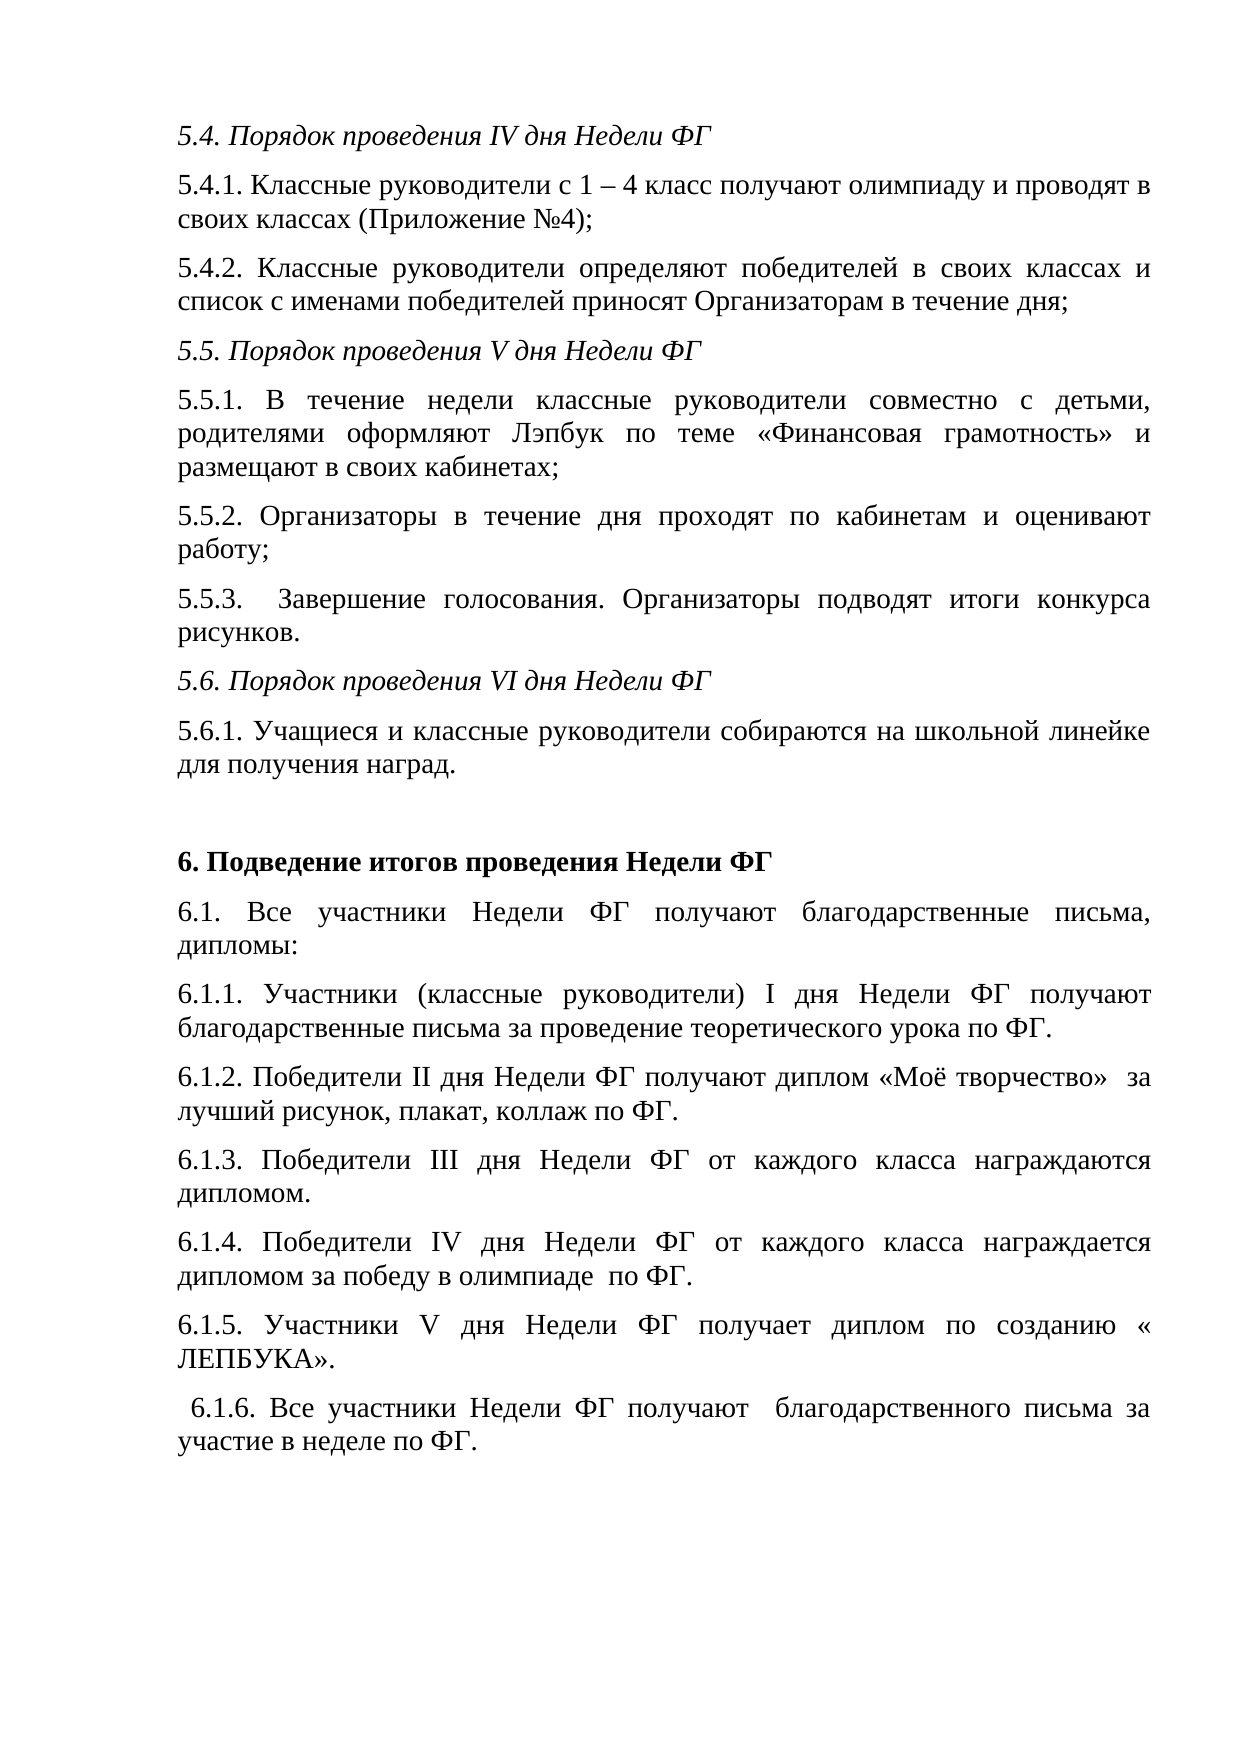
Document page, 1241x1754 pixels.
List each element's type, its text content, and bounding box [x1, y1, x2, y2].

text 6. Подведение итогов проведения Недели ФГ [177, 844, 1152, 878]
text 5.5.1. В течение недели классные руководители совместно с детьми, родителями оформляют Лэпбук по теме «Финансовая грамотность» и размещают в своих кабинетах; [177, 382, 1152, 482]
text 5.6.1. Учащиеся и классные руководители собираются на школьной линейке для получения наград. [177, 713, 1152, 780]
text 6.1.3. Победители III дня Недели ФГ от каждого класса награждаются дипломом. [177, 1142, 1152, 1209]
text 6.1.1. Участники (классные руководители) I дня Недели ФГ получают благодарственные письма за проведение теоретического урока по ФГ. [177, 976, 1152, 1043]
text 5.4.1. Классные руководители с 1 – 4 класс получают олимпиаду и проводят в своих классах (Приложение №4); [177, 167, 1152, 234]
text 6.1.4. Победители IV дня Недели ФГ от каждого класса награждается дипломом за победу в олимпиаде по ФГ. [177, 1224, 1152, 1292]
text 5.4. Порядок проведения IV дня Недели ФГ [177, 118, 1152, 152]
text 5.4.2. Классные руководители определяют победителей в своих классах и список с именами победителей приносят Организаторам в течение дня; [177, 250, 1152, 317]
text 5.5.3. Завершение голосования. Организаторы подводят итоги конкурса рисунков. [177, 581, 1152, 648]
text 6.1.2. Победители II дня Недели ФГ получают диплом «Моё творчество» за лучший рисунок, плакат, коллаж по ФГ. [177, 1059, 1152, 1126]
text 6.1.5. Участники V дня Недели ФГ получает диплом по созданию « ЛЕПБУКА». [177, 1307, 1152, 1374]
text 6.1.6. Все участники Недели ФГ получают благодарственного письма за участие в неделе по ФГ. [177, 1390, 1152, 1457]
text 6.1. Все участники Недели ФГ получают благодарственные письма, дипломы: [177, 894, 1152, 961]
text 5.5.2. Организаторы в течение дня проходят по кабинетам и оценивают работу; [177, 498, 1152, 565]
text 5.5. Порядок проведения V дня Недели ФГ [177, 333, 1152, 366]
text 5.6. Порядок проведения VI дня Недели ФГ [177, 663, 1152, 697]
